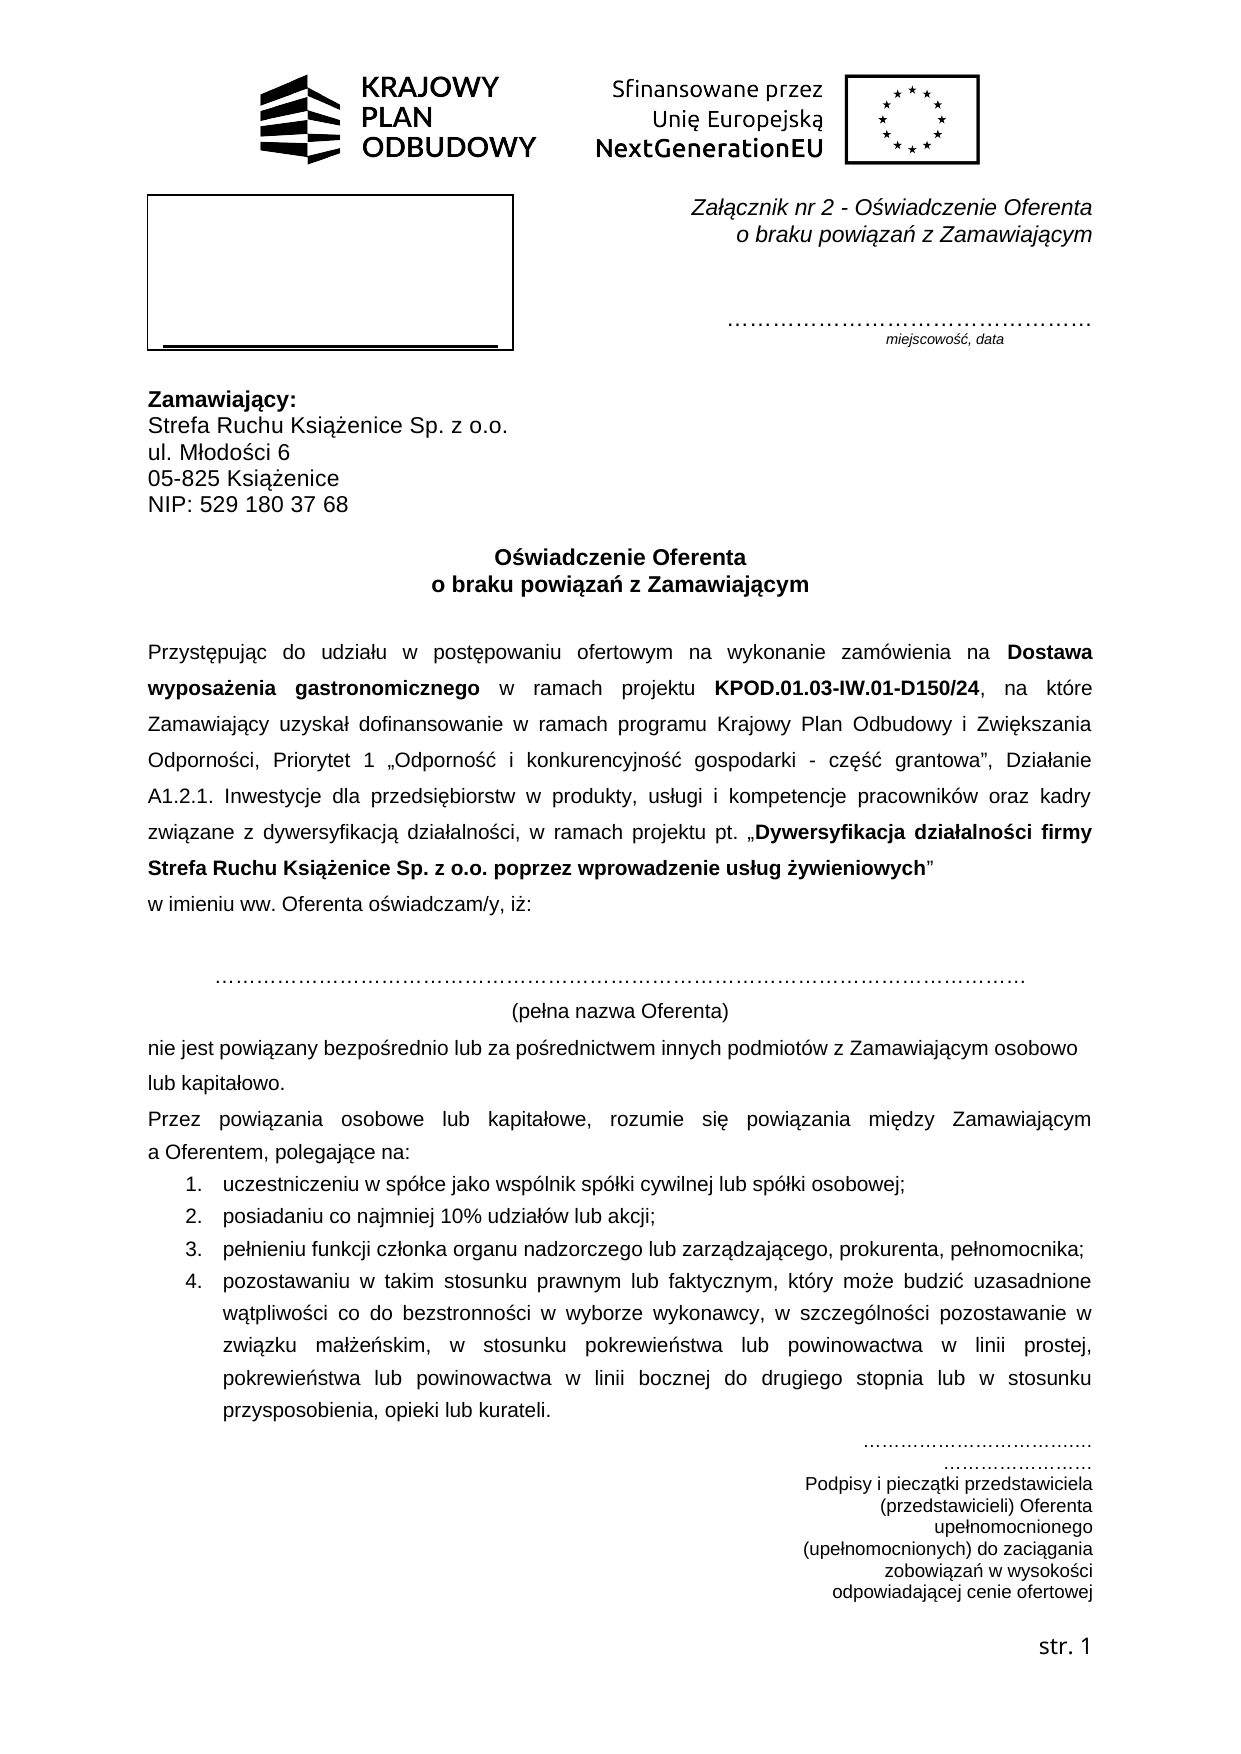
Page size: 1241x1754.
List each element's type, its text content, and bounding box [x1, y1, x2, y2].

text 05-825 Książenice [148, 465, 1093, 491]
text nie jest powiązany bezpośrednio lub za pośrednictwem innych podmiotów z Zamawiającym osobowo lub kapitałowo. [148, 1035, 1093, 1095]
text ………………………………………… [514, 304, 1093, 331]
text Pieczęć firmowa Oferenta miejscowość, data [148, 331, 1093, 360]
text Oświadczenie Oferenta [148, 544, 1093, 571]
list uczestniczeniu w spółce jako wspólnik spółki cywilnej lub spółki osobowej; [185, 1172, 1093, 1196]
text Przez powiązania osobowe lub kapitałowe, rozumie się powiązania między Zamawiającym a Oferentem, polegające na: [148, 1107, 1093, 1163]
text o braku powiązań z Zamawiającym [148, 571, 1093, 597]
list posiadaniu co najmniej 10% udziałów lub akcji; [185, 1204, 1093, 1228]
text ……………………………………………………………………………………………………… [148, 963, 1093, 987]
text Załącznik nr 2 - Oświadczenie Oferenta [514, 194, 1093, 221]
text …………………… [147, 1452, 1093, 1473]
text Przystępując do udziału w postępowaniu ofertowym na wykonanie zamówienia na Dostawa wyposażenia gastronomicznego w ramach projektu KPOD.01.03-IW.01-D150/24, na które Zamawiający uzyskał dofinansowanie w ramach programu Krajowy Plan Odbudowy i Zwiększania Odporności, Priorytet 1 „Odporność i konkurencyjność gospodarki - część grantowa”, Działanie A1.2.1. Inwestycje dla przedsiębiorstw w produkty, usługi i kompetencje pracowników oraz kadry związane z dywersyfikacją działalności, w ramach projektu pt. „Dywersyfikacja działalności firmy Strefa Ruchu Książenice Sp. z o.o. poprzez wprowadzenie usług żywieniowych” [148, 640, 1093, 879]
text w imieniu ww. Oferenta oświadczam/y, iż: [148, 892, 1093, 916]
text o braku powiązań z Zamawiającym [514, 221, 1093, 247]
text Podpisy i pieczątki przedstawiciela (przedstawicieli) Oferenta upełnomocnionego (upełnomocnionych) do zaciągania zobowiązań w wysokości odpowiadającej cenie ofertowej [778, 1473, 1093, 1603]
text …………………………….… [147, 1430, 1093, 1452]
text Zamawiający: [148, 386, 1093, 412]
text NIP: 529 180 37 68 [148, 491, 1093, 518]
list pełnieniu funkcji członka organu nadzorczego lub zarządzającego, prokurenta, pełnomocnika; [185, 1236, 1093, 1260]
list pozostawaniu w takim stosunku prawnym lub faktycznym, który może budzić uzasadnione wątpliwości co do bezstronności w wyborze wykonawcy, w szczególności pozostawanie w związku małżeńskim, w stosunku pokrewieństwa lub powinowactwa w linii prostej, pokrewieństwa lub powinowactwa w linii bocznej do drugiego stopnia lub w stosunku przysposobienia, opieki lub kurateli. [185, 1269, 1093, 1422]
text Strefa Ruchu Książenice Sp. z o.o. [148, 412, 1093, 439]
text (pełna nazwa Oferenta) [148, 999, 1093, 1023]
text ul. Młodości 6 [148, 439, 1093, 465]
picture [230, 44, 1010, 195]
